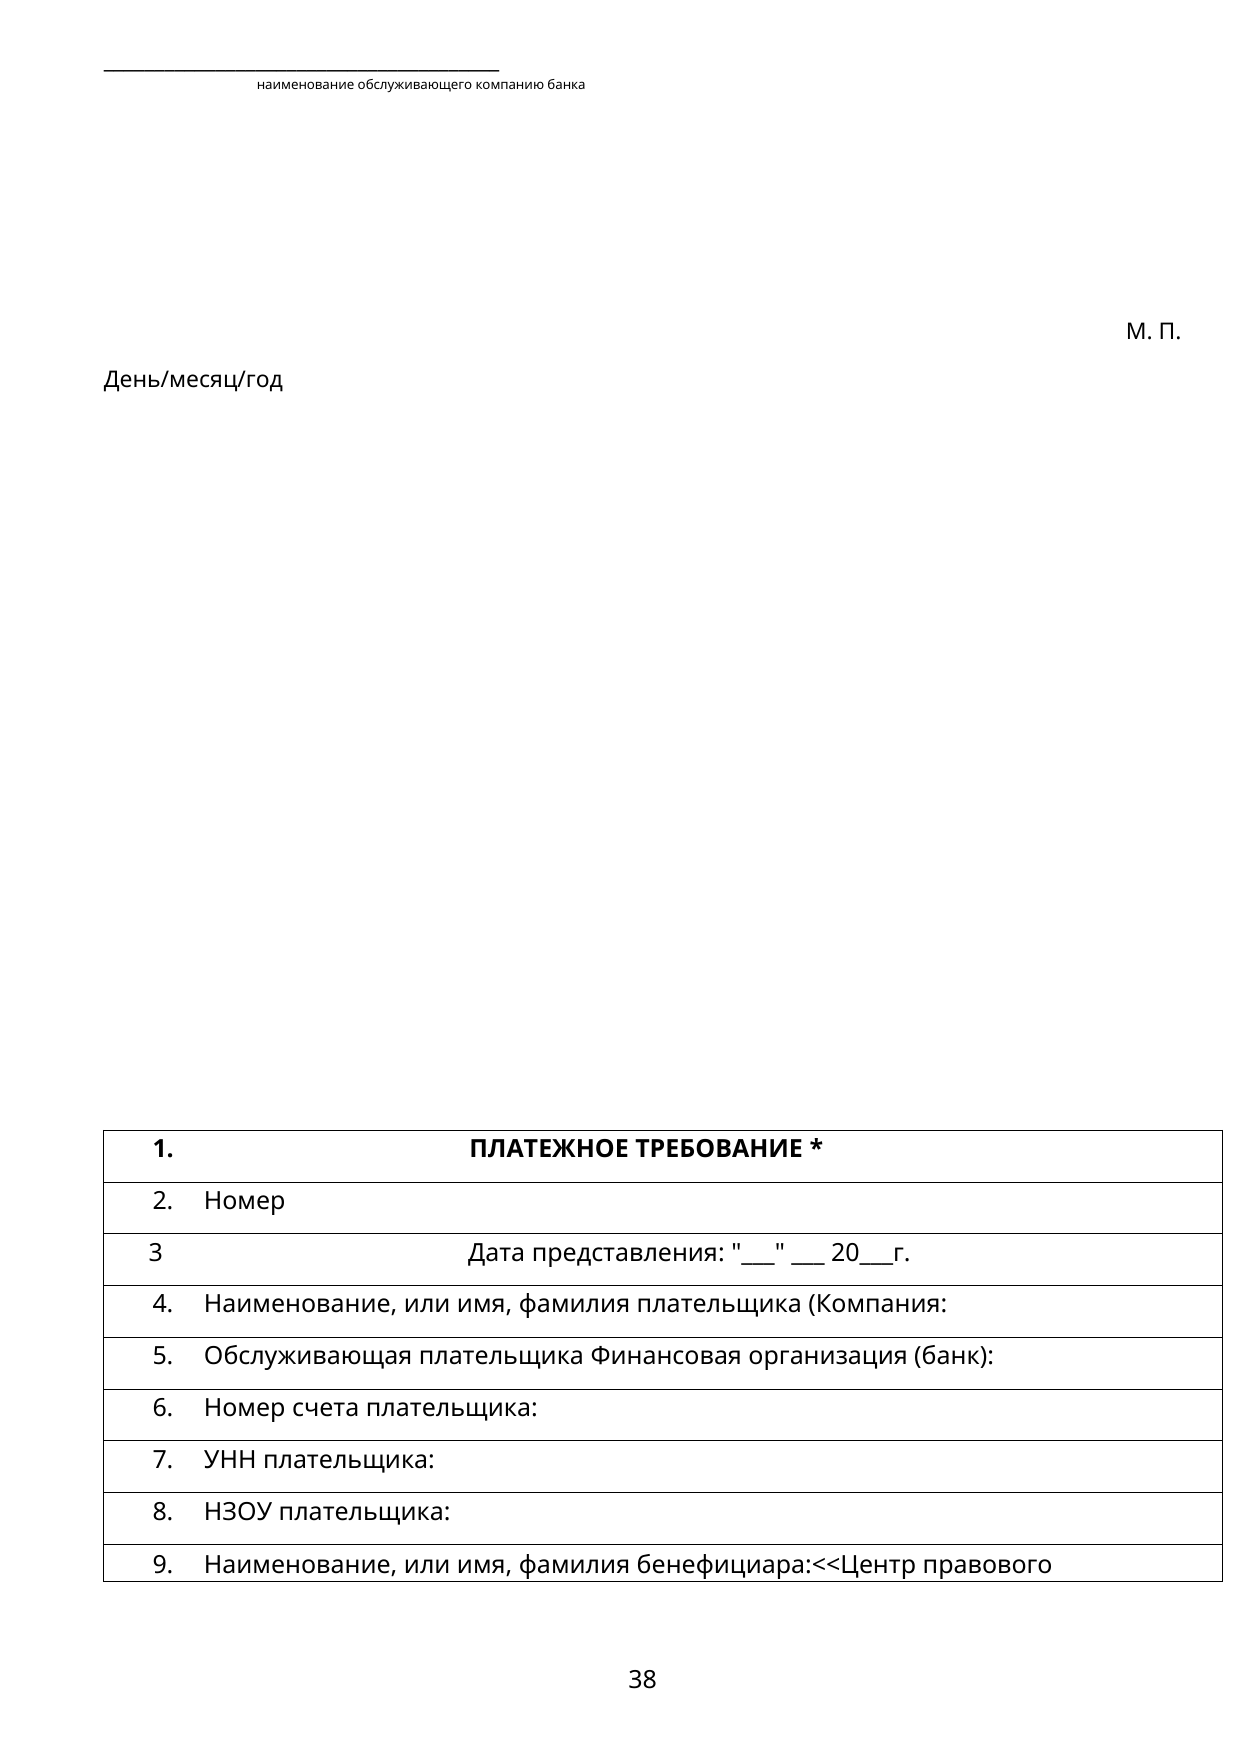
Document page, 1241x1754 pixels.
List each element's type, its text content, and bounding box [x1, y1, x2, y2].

table_cell 4. Наименование, или имя, фамилия плательщика (Компания: [104, 1286, 1222, 1337]
text наименование обслуживающего компанию банка [103, 76, 738, 107]
text _______________________________________ [103, 44, 1181, 76]
table_cell 8. НЗОУ плательщика: [104, 1493, 1222, 1544]
table_cell 5. Обслуживающая плательщика Финансовая организация (банк): [104, 1338, 1222, 1389]
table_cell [104, 1545, 1222, 1581]
table_cell 7. УНН плательщика: [104, 1441, 1222, 1492]
table_cell 2. Номер [104, 1183, 1222, 1233]
table_cell 6. Номер счета плательщика: [104, 1390, 1222, 1440]
table_cell 3 Дата представления: "___" ___ 20___г. [104, 1234, 1222, 1285]
text День/месяц/год [103, 363, 1181, 394]
text М. П. [103, 315, 1181, 346]
table_header 1. ПЛАТЕЖНОЕ ТРЕБОВАНИЕ * [104, 1131, 1222, 1182]
